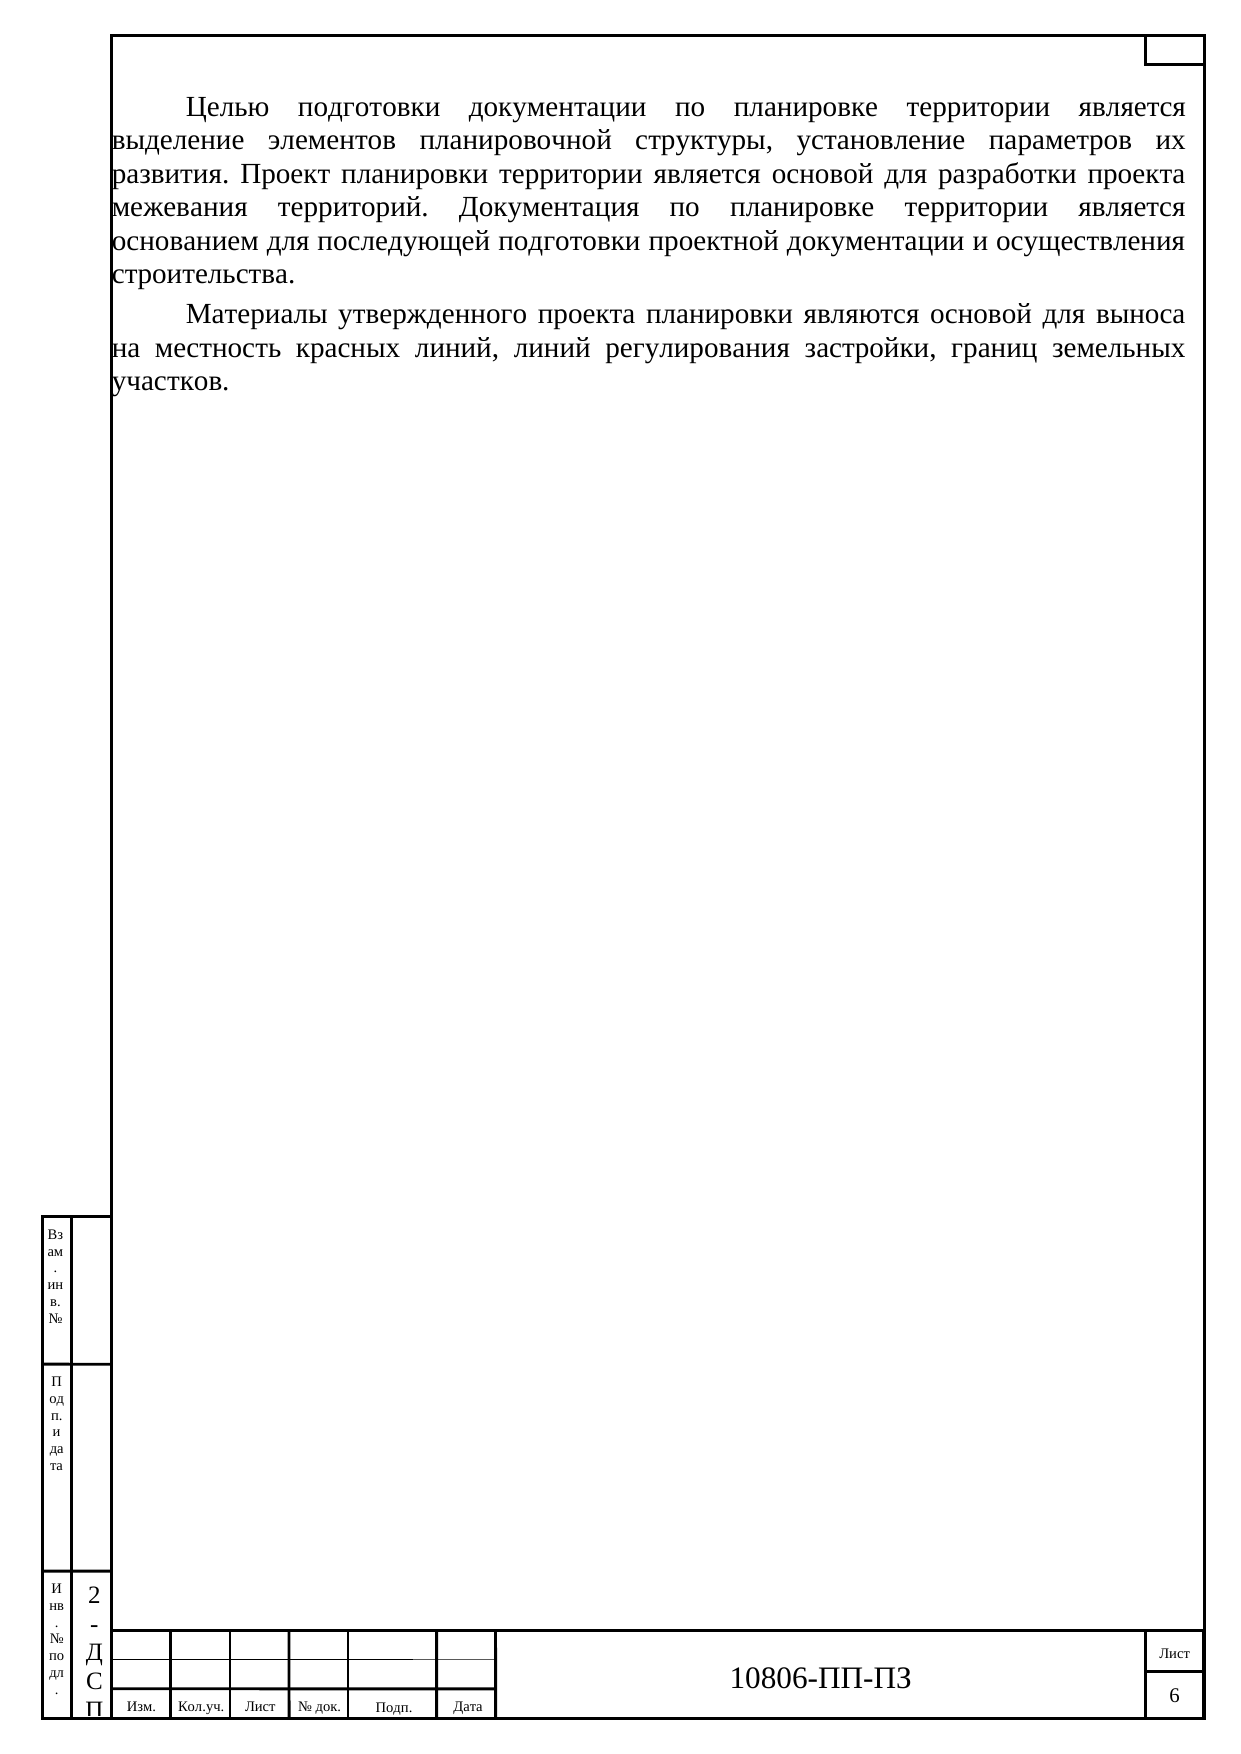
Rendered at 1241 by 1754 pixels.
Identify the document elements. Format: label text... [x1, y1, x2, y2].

list Целью подготовки документации по планировке территории является выделение элементов планировочной структуры, установление параметров их развития. Проект планировки территории является основой для разработки проекта межевания территорий. Документация по планировке территории является основанием для последующей подготовки проектной документации и осуществления строительства. [112, 89, 1186, 290]
list Материалы утвержденного проекта планировки являются основой для выноса на местность красных линий, линий регулирования застройки, границ земельных участков. [112, 296, 1186, 397]
